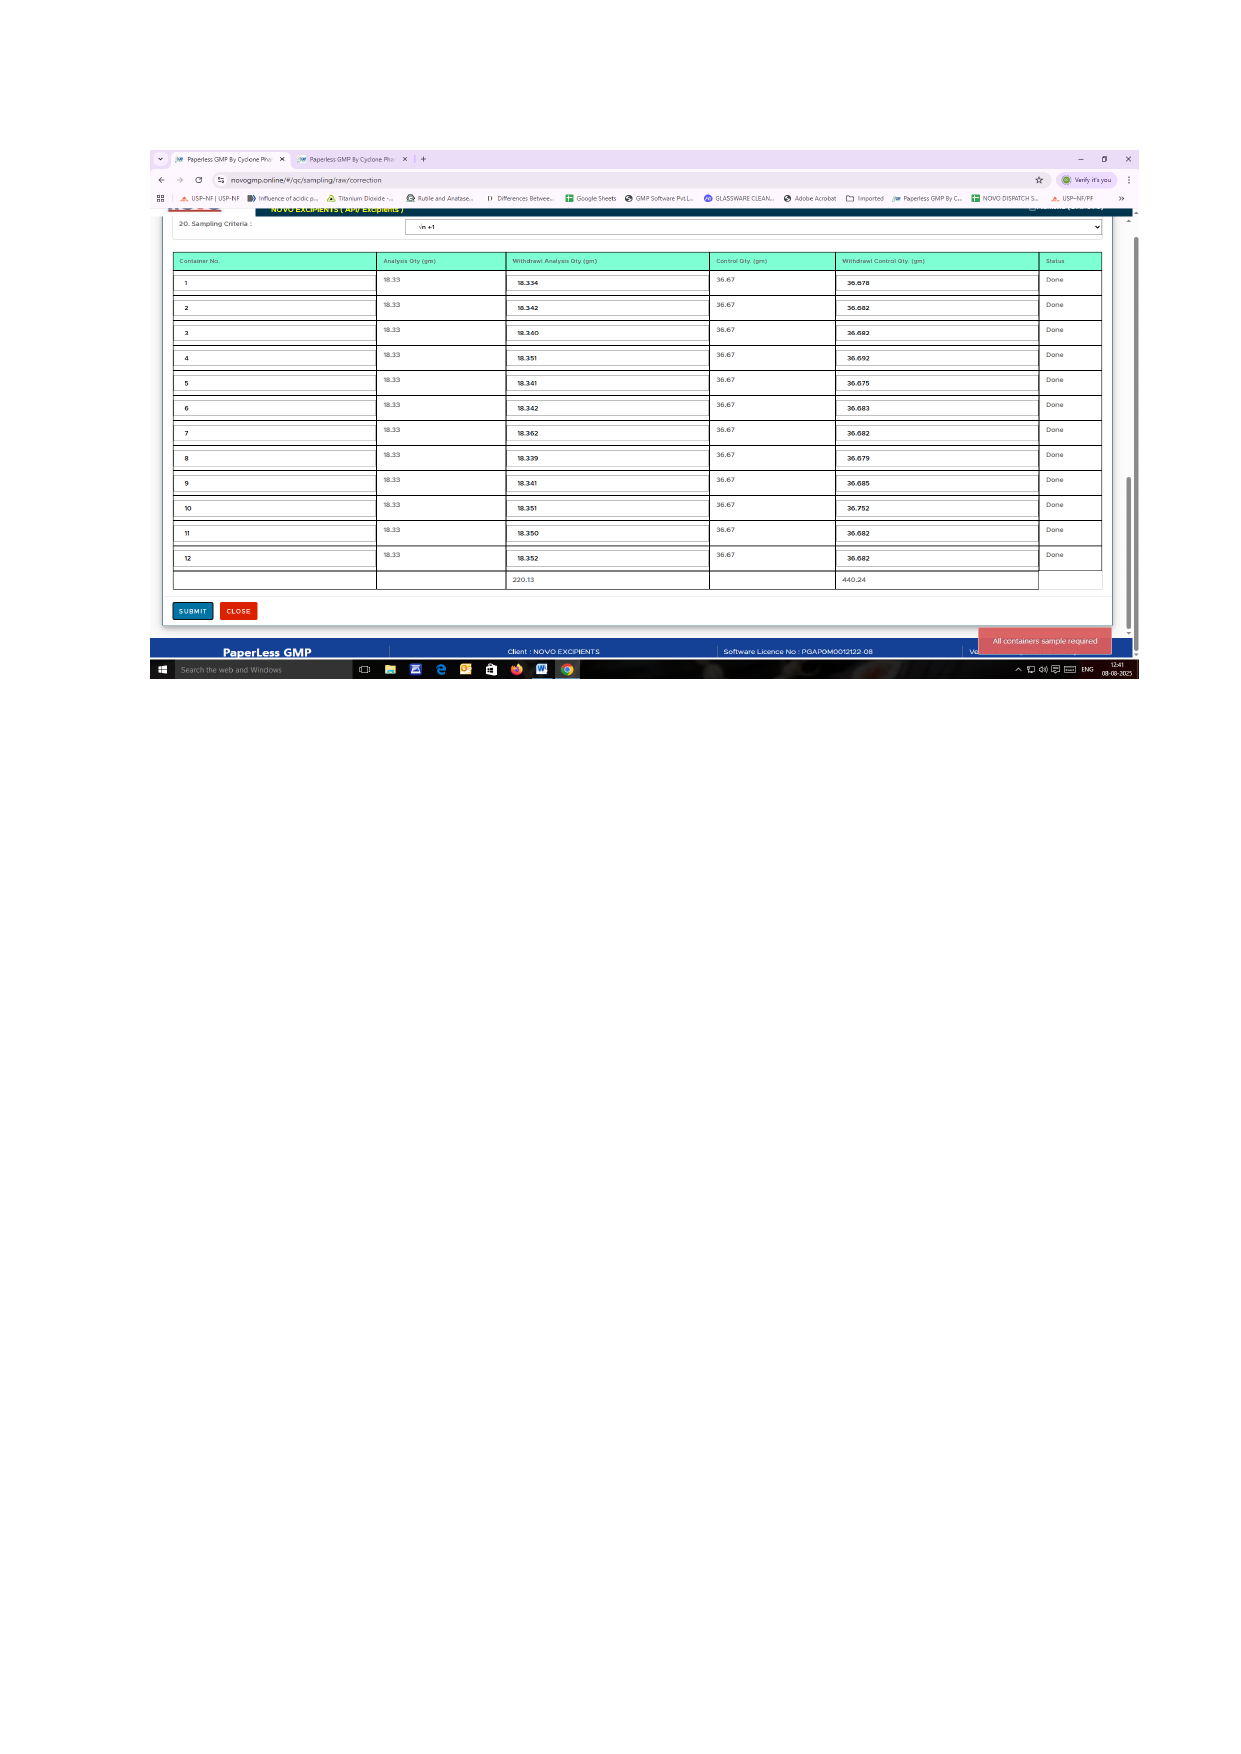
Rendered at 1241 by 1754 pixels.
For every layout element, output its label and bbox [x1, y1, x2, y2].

picture [150, 150, 1139, 679]
